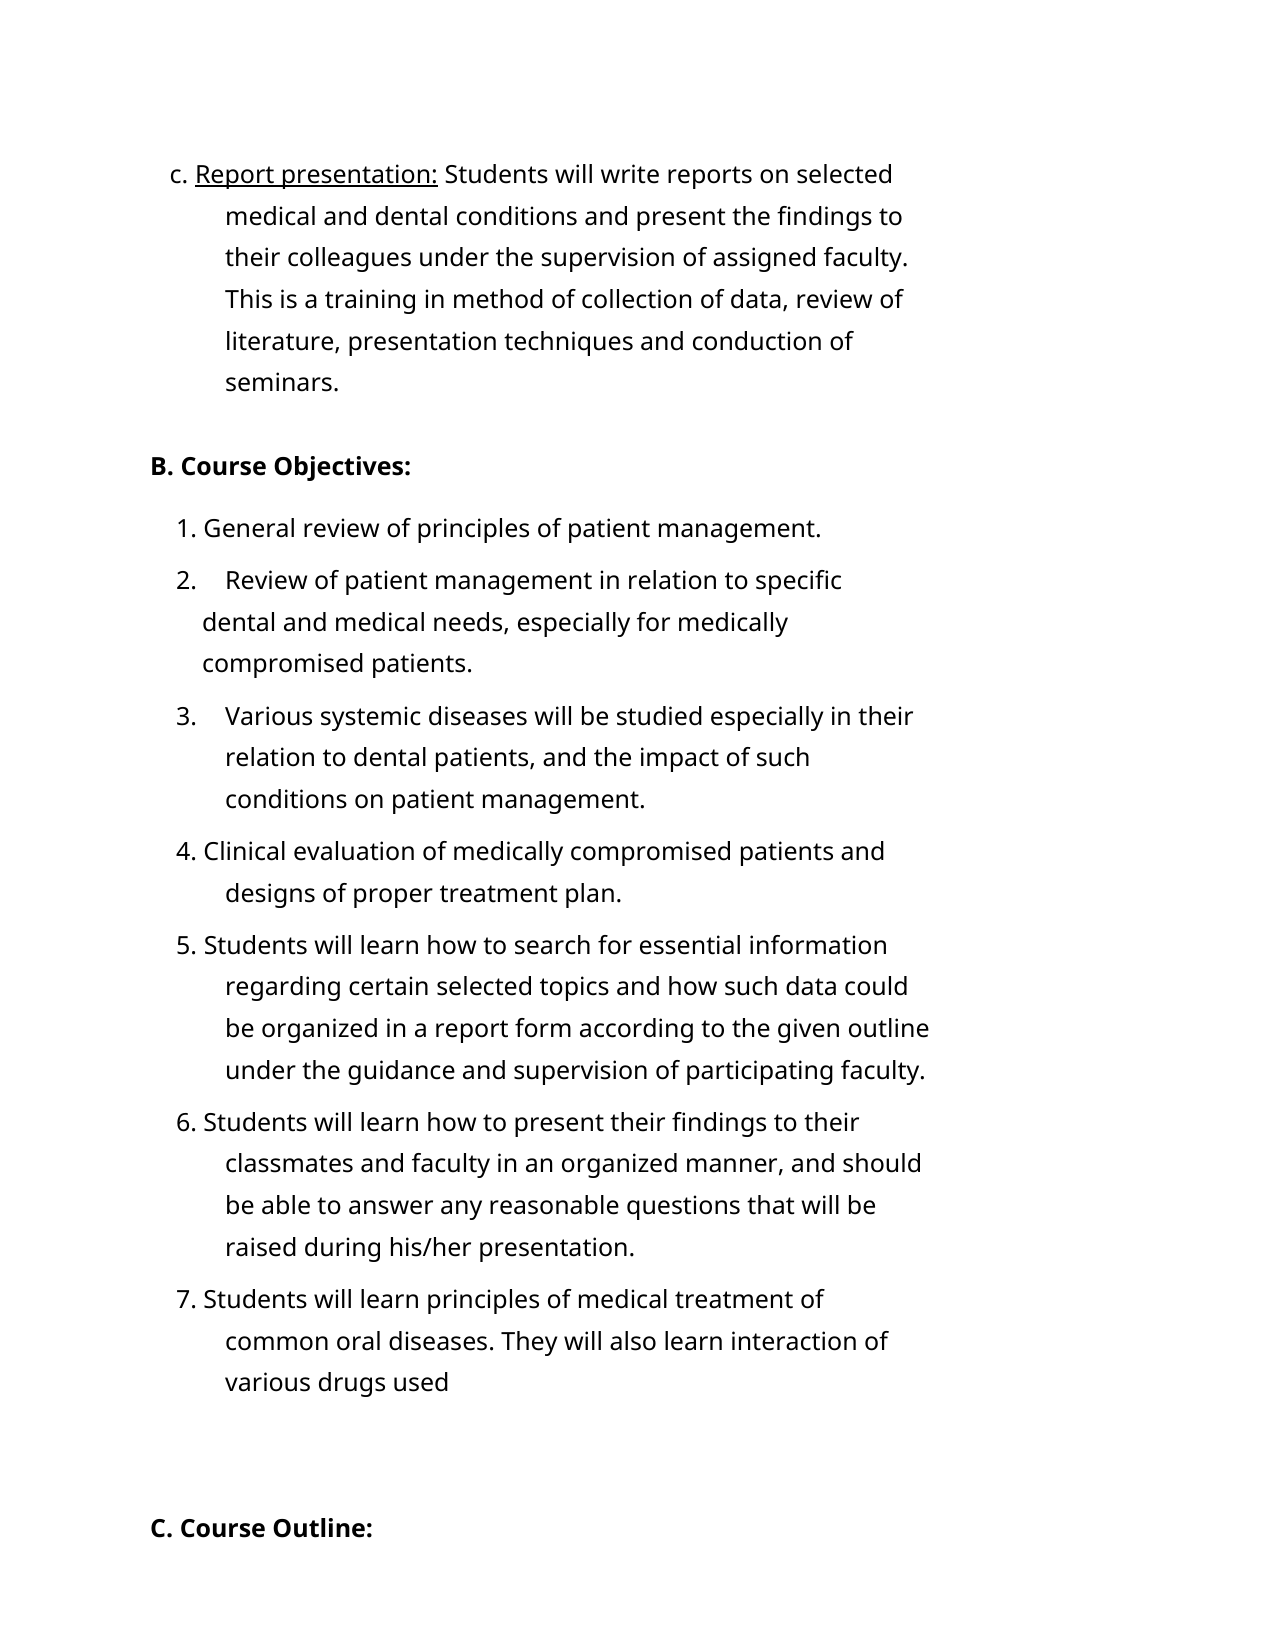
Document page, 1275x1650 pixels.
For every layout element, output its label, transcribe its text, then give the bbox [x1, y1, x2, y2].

text dental and medical needs, especially for medically [150, 598, 934, 639]
text 1. General review of principles of patient management. [150, 504, 934, 546]
text B. Course Objectives: [150, 442, 934, 483]
text 3. Various systemic diseases will be studied especially in their relation to dental patients, and the impact of such conditions on patient management. [150, 692, 934, 817]
text 5. Students will learn how to search for essential information regarding certain selected topics and how such data could be organized in a report form according to the given outline under the guidance and supervision of participating faculty. [150, 921, 934, 1087]
text c. Report presentation: Students will write reports on selected medical and dental conditions and present the findings to their colleagues under the supervision of assigned faculty. This is a training in method of collection of data, review of literature, presentation techniques and conduction of seminars. [150, 150, 934, 400]
text 6. Students will learn how to present their findings to their classmates and faculty in an organized manner, and should be able to answer any reasonable questions that will be raised during his/her presentation. [150, 1098, 934, 1264]
text compromised patients. [150, 639, 934, 681]
text 7. Students will learn principles of medical treatment of common oral diseases. They will also learn interaction of various drugs used [150, 1275, 934, 1400]
text C. Course Outline: [150, 1504, 934, 1546]
text 4. Clinical evaluation of medically compromised patients and designs of proper treatment plan. [150, 827, 934, 910]
text 2. Review of patient management in relation to specific [150, 556, 934, 598]
